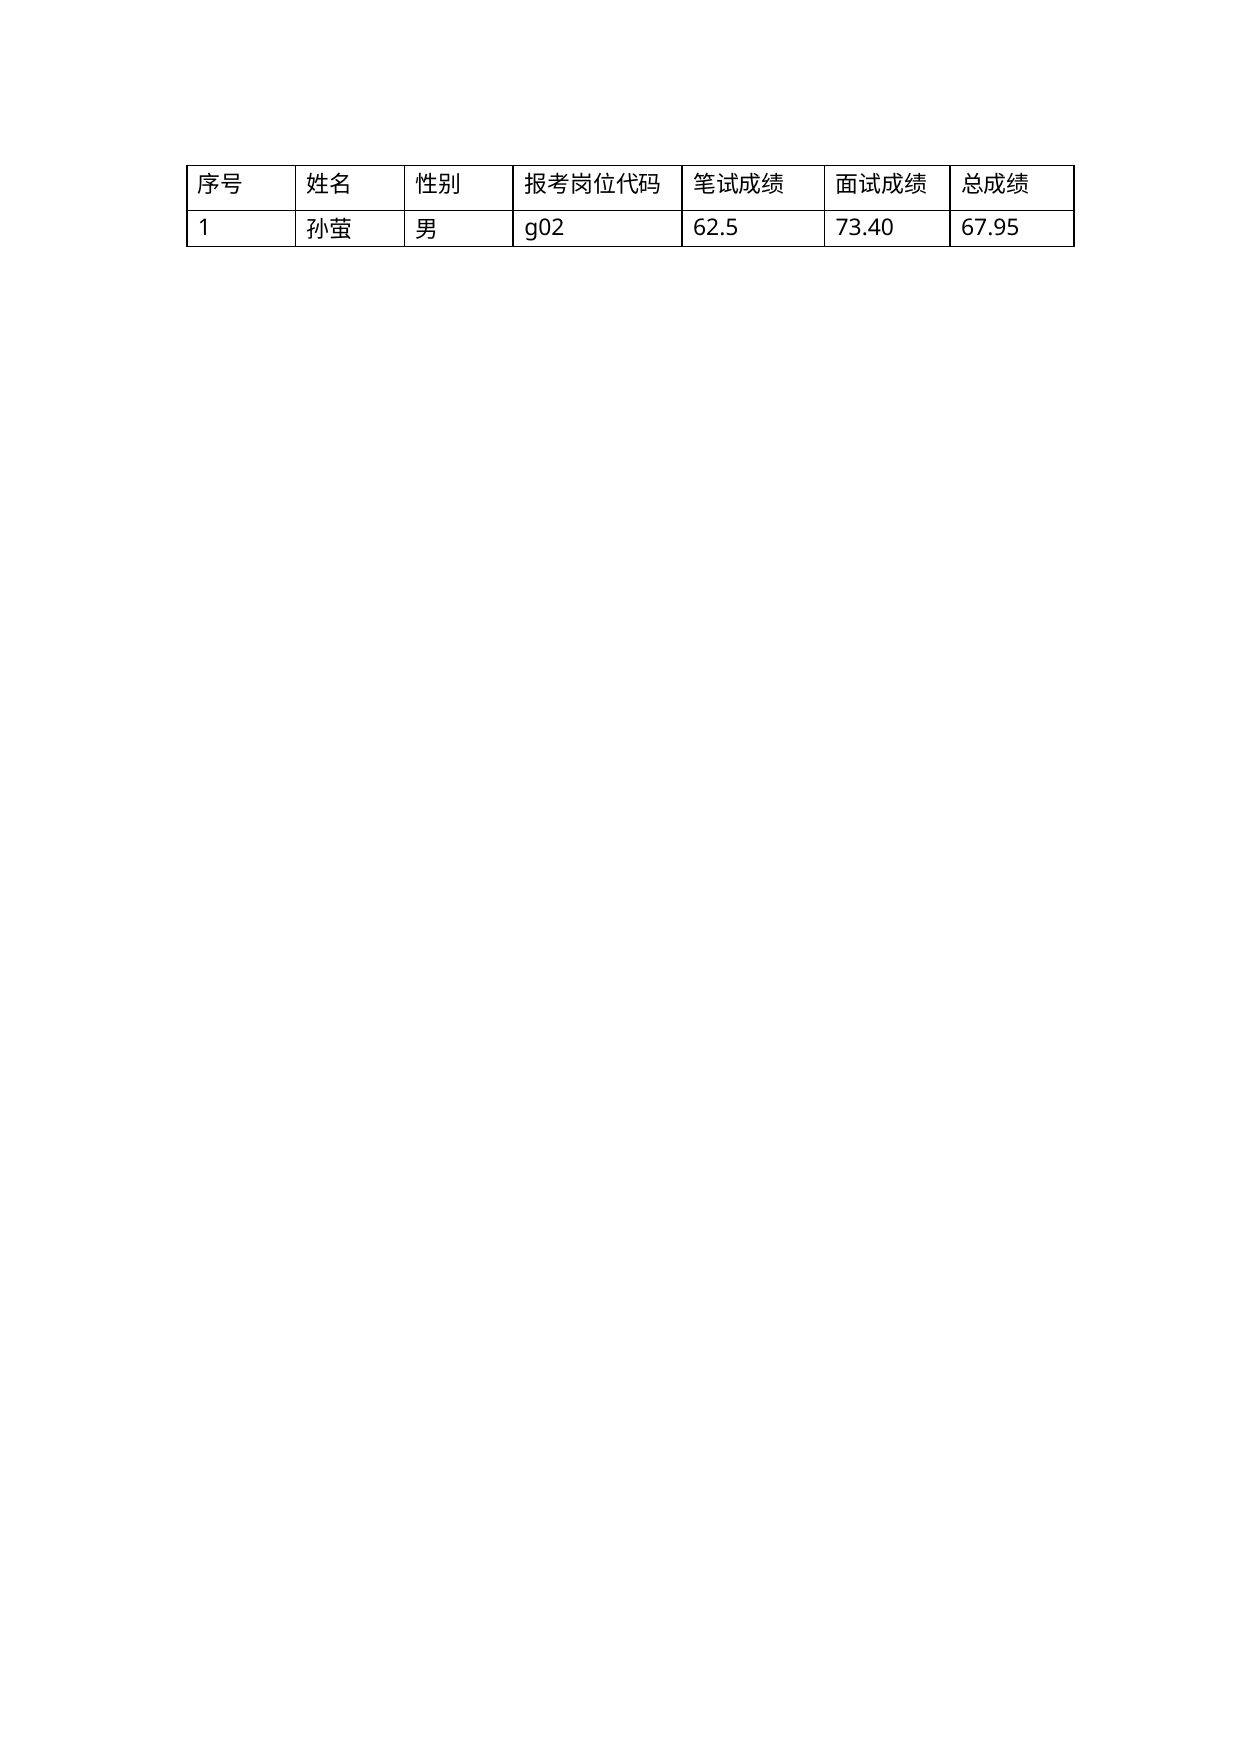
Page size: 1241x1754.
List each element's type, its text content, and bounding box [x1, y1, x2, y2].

table_cell 67.95 [951, 211, 1073, 246]
table_header 面试成绩 [825, 166, 949, 210]
table_cell g02 [514, 211, 681, 246]
table_header 序号 [188, 166, 295, 210]
table_cell 1 [188, 211, 295, 246]
table_header 笔试成绩 [683, 166, 824, 210]
table_cell 73.40 [825, 211, 949, 246]
table_header 报考岗位代码 [514, 166, 681, 210]
table_cell 孙萤 [296, 211, 404, 246]
table_header 性别 [405, 166, 512, 210]
table_header 姓名 [296, 166, 404, 210]
table_cell 62.5 [683, 211, 824, 246]
table_header 总成绩 [951, 166, 1073, 210]
table_cell 男 [405, 211, 512, 246]
